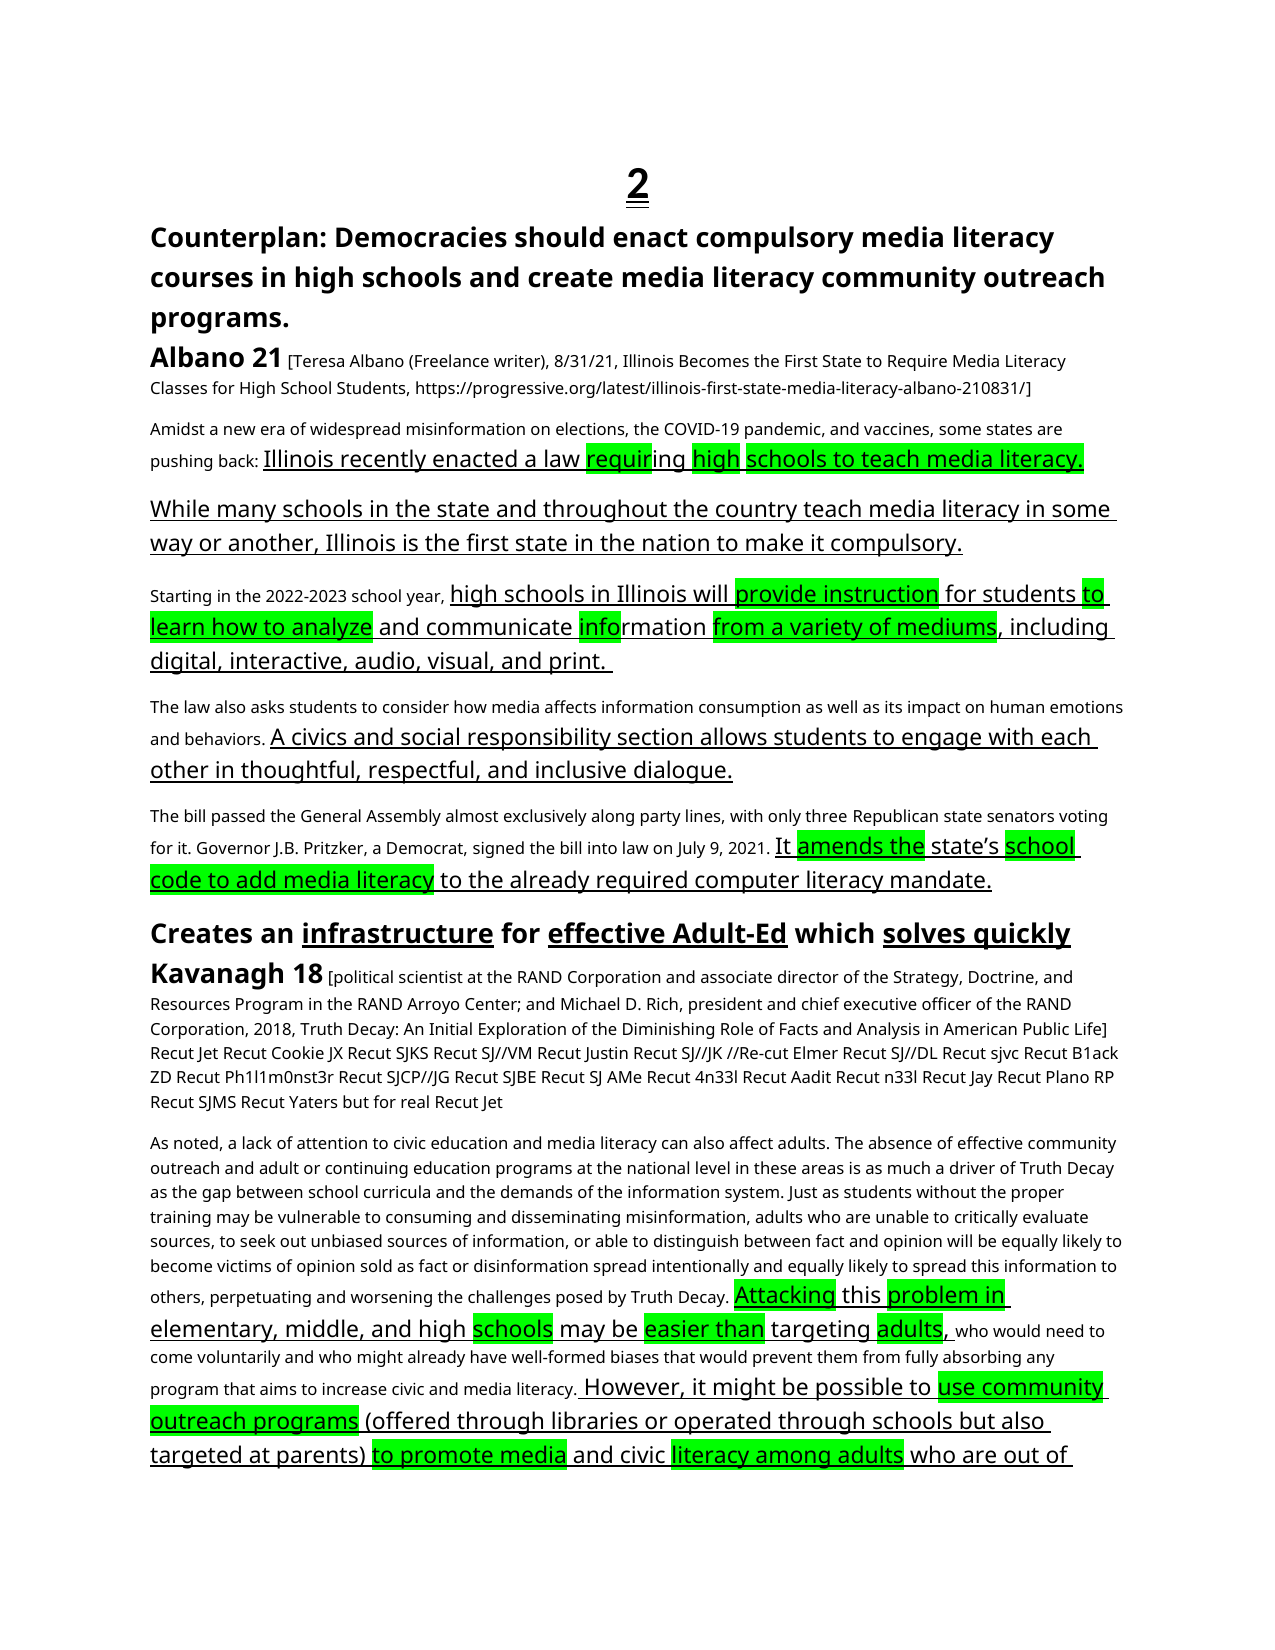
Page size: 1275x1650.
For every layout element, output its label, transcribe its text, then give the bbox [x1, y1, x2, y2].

text Starting in the 2022-2023 school year, high schools in Illinois will provide instruction for students to learn how to analyze and communicate information from a variety of mediums, including digital, interactive, audio, visual, and print. [150, 578, 1125, 676]
text Amidst a new era of widespread misinformation on elections, the COVID-19 pandemic, and vaccines, some states are pushing back: Illinois recently enacted a law requiring high schools to teach media literacy. [150, 418, 1125, 474]
text While many schools in the state and throughout the country teach media literacy in some way or another, Illinois is the first state in the nation to make it compulsory. [150, 493, 1125, 558]
text Creates an infrastructure for effective Adult-Ed which solves quickly [150, 914, 1125, 951]
text The bill passed the General Assembly almost exclusively along party lines, with only three Republican state senators voting for it. Governor J.B. Pritzker, a Democrat, signed the bill into law on July 9, 2021. It amends the state’s school code to add media literacy to the already required computer literacy mandate. [150, 805, 1125, 895]
text Kavanagh 18 [political scientist at the RAND Corporation and associate director of the Strategy, Doctrine, and Resources Program in the RAND Arroyo Center; and Michael D. Rich, president and chief executive officer of the RAND Corporation, 2018, Truth Decay: An Initial Exploration of the Diminishing Role of Facts and Analysis in American Public Life] Recut Jet Recut Cookie JX Recut SJKS Recut SJ//VM Recut Justin Recut SJ//JK //Re-cut Elmer Recut SJ//DL Recut sjvc Recut B1ack ZD Recut Ph1l1m0nst3r Recut SJCP//JG Recut SJBE Recut SJ AMe Recut 4n33l Recut Aadit Recut n33l Recut Jay Recut Plano RP Recut SJMS Recut Yaters but for real Recut Jet [150, 954, 1125, 1113]
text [150, 1132, 1125, 1470]
subtitle 2 [150, 154, 1125, 210]
subtitle Counterplan: Democracies should enact compulsory media literacy courses in high schools and create media literacy community outreach programs. [150, 219, 1125, 335]
text The law also asks students to consider how media affects information consumption as well as its impact on human emotions and behaviors. A civics and social responsibility section allows students to engage with each other in thoughtful, respectful, and inclusive dialogue. [150, 696, 1125, 786]
text Albano 21 [Teresa Albano (Freelance writer), 8/31/21, Illinois Becomes the First State to Require Media Literacy Classes for High School Students, https://progressive.org/latest/illinois-first-state-media-literacy-albano-210831/] [150, 338, 1125, 399]
